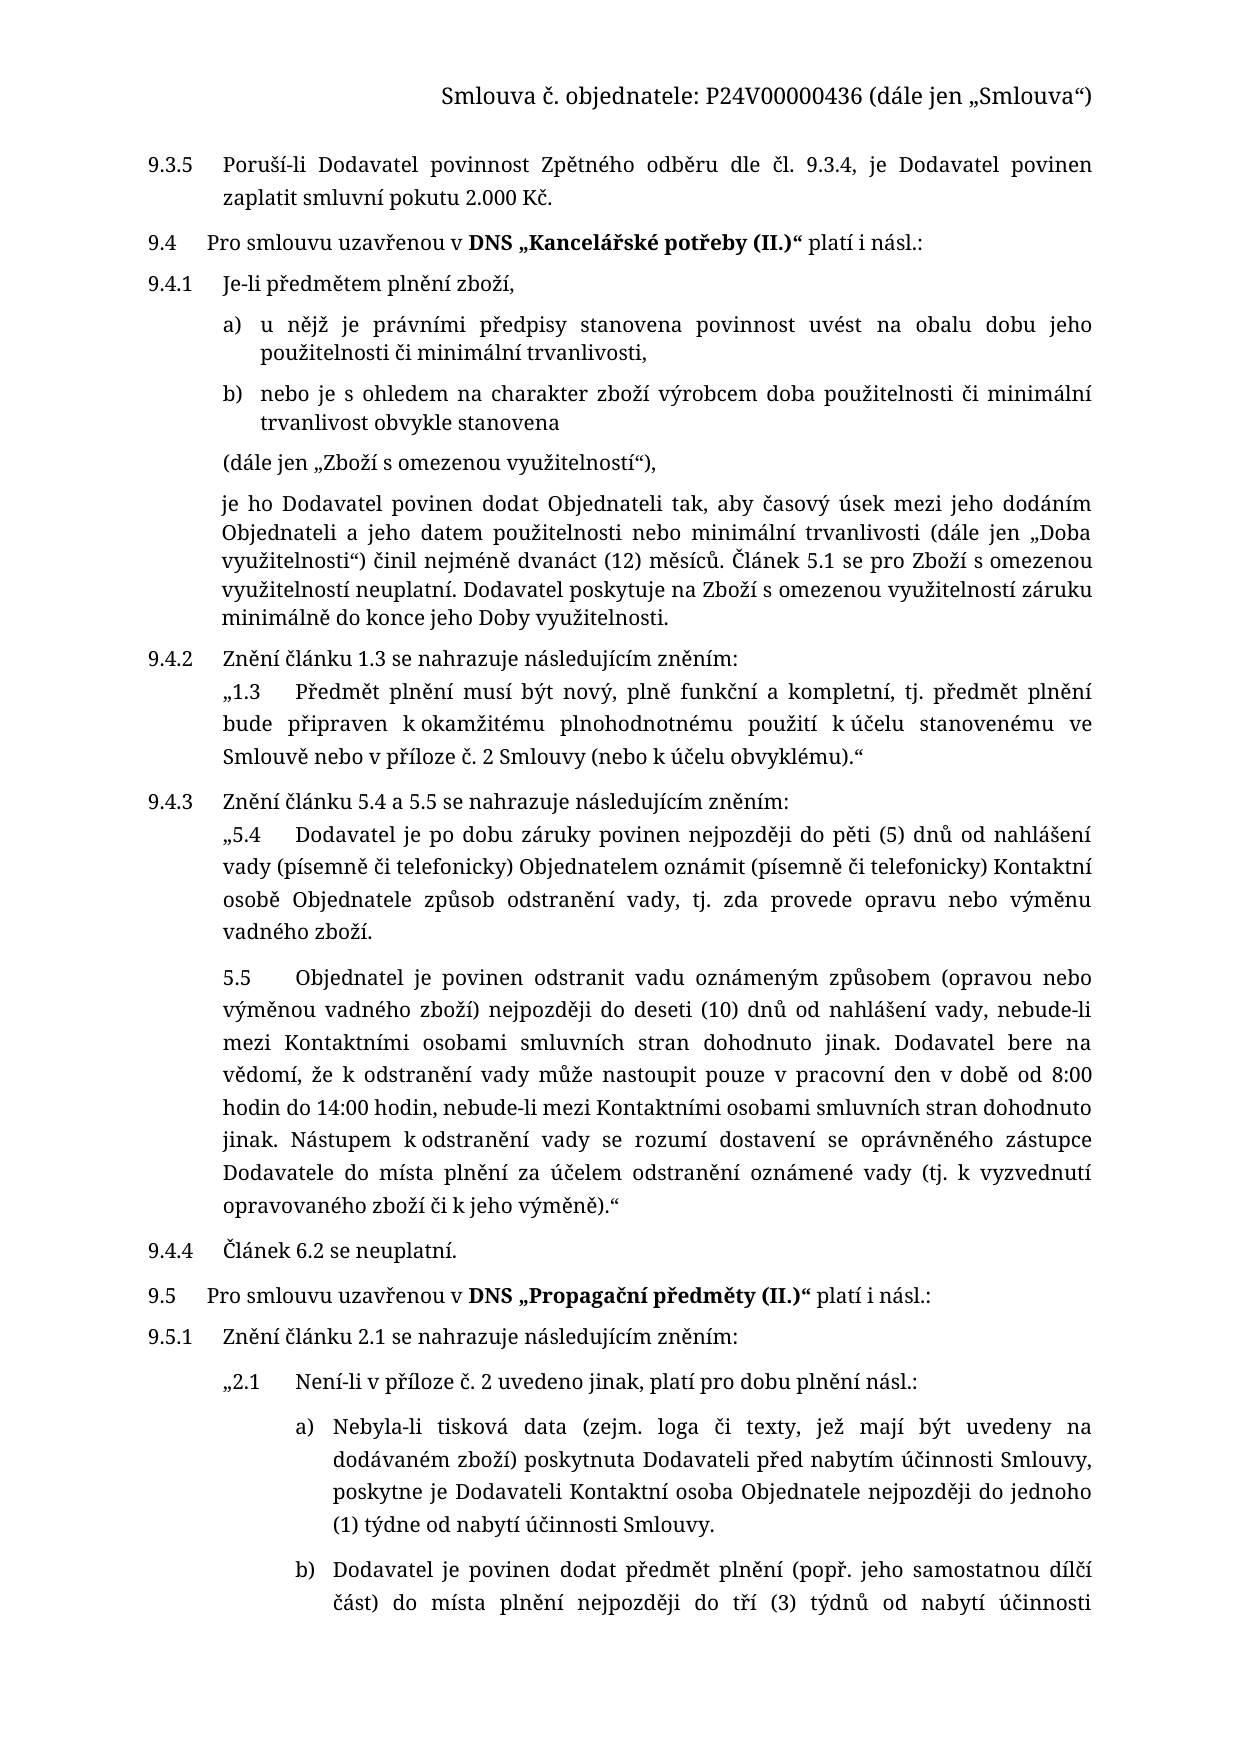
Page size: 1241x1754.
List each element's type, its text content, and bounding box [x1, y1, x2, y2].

list Znění článku 1.3 se nahrazuje následujícím zněním: [148, 644, 1093, 673]
list Je-li předmětem plnění zboží, [148, 269, 1093, 297]
list Nebyla-li tisková data (zejm. loga či texty, jež mají být uvedeny na dodávaném zboží) poskytnuta Dodavateli před nabytím účinnosti Smlouvy, poskytne je Dodavateli Kontaktní osoba Objednatele nejpozději do jednoho (1) týdne od nabytí účinnosti Smlouvy. [295, 1412, 1093, 1538]
list Pro smlouvu uzavřenou v DNS „Kancelářské potřeby (II.)“ platí i násl.: [148, 228, 1093, 256]
list Znění článku 2.1 se nahrazuje následujícím zněním: [148, 1322, 1093, 1350]
list Znění článku 5.4 a 5.5 se nahrazuje následujícím zněním: [148, 787, 1093, 816]
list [295, 1555, 1093, 1616]
list 5.5 Objednatel je povinen odstranit vadu oznámeným způsobem (opravou nebo výměnou vadného zboží) nejpozději do deseti (10) dnů od nahlášení vady, nebude-li mezi Kontaktními osobami smluvních stran dohodnuto jinak. Dodavatel bere na vědomí, že k odstranění vady může nastoupit pouze v pracovní den v době od 8:00 hodin do 14:00 hodin, nebude-li mezi Kontaktními osobami smluvních stran dohodnuto jinak. Nástupem k odstranění vady se rozumí dostavení se oprávněného zástupce Dodavatele do místa plnění za účelem odstranění oznámené vady (tj. k vyzvednutí opravovaného zboží či k jeho výměně).“ [223, 963, 1093, 1219]
list „2.1 Není-li v příloze č. 2 uvedeno jinak, platí pro dobu plnění násl.: [223, 1367, 1093, 1396]
list u nějž je právními předpisy stanovena povinnost uvést na obalu dobu jeho použitelnosti či minimální trvanlivosti, [223, 310, 1093, 367]
text je ho Dodavatel povinen dodat Objednateli tak, aby časový úsek mezi jeho dodáním Objednateli a jeho datem použitelnosti nebo minimální trvanlivosti (dále jen „Doba využitelnosti“) činil nejméně dvanáct (12) měsíců. Článek 5.1 se pro Zboží s omezenou využitelností neuplatní. Dodavatel poskytuje na Zboží s omezenou využitelností záruku minimálně do konce jeho Doby využitelnosti. [221, 489, 1093, 632]
list Článek 6.2 se neuplatní. [148, 1236, 1093, 1264]
list „1.3 Předmět plnění musí být nový, plně funkční a kompletní, tj. předmět plnění bude připraven k okamžitému plnohodnotnému použití k účelu stanovenému ve Smlouvě nebo v příloze č. 2 Smlouvy (nebo k účelu obvyklému).“ [223, 677, 1093, 770]
list Poruší-li Dodavatel povinnost Zpětného odběru dle čl. 9.3.4, je Dodavatel povinen zaplatit smluvní pokutu 2.000 Kč. [148, 150, 1093, 211]
text (dále jen „Zboží s omezenou využitelností“), [223, 448, 1093, 477]
list nebo je s ohledem na charakter zboží výrobcem doba použitelnosti či minimální trvanlivost obvykle stanovena [223, 379, 1093, 436]
list Pro smlouvu uzavřenou v DNS „Propagační předměty (II.)“ platí i násl.: [148, 1281, 1093, 1309]
list „5.4 Dodavatel je po dobu záruky povinen nejpozději do pěti (5) dnů od nahlášení vady (písemně či telefonicky) Objednatelem oznámit (písemně či telefonicky) Kontaktní osobě Objednatele způsob odstranění vady, tj. zda provede opravu nebo výměnu vadného zboží. [223, 820, 1093, 946]
